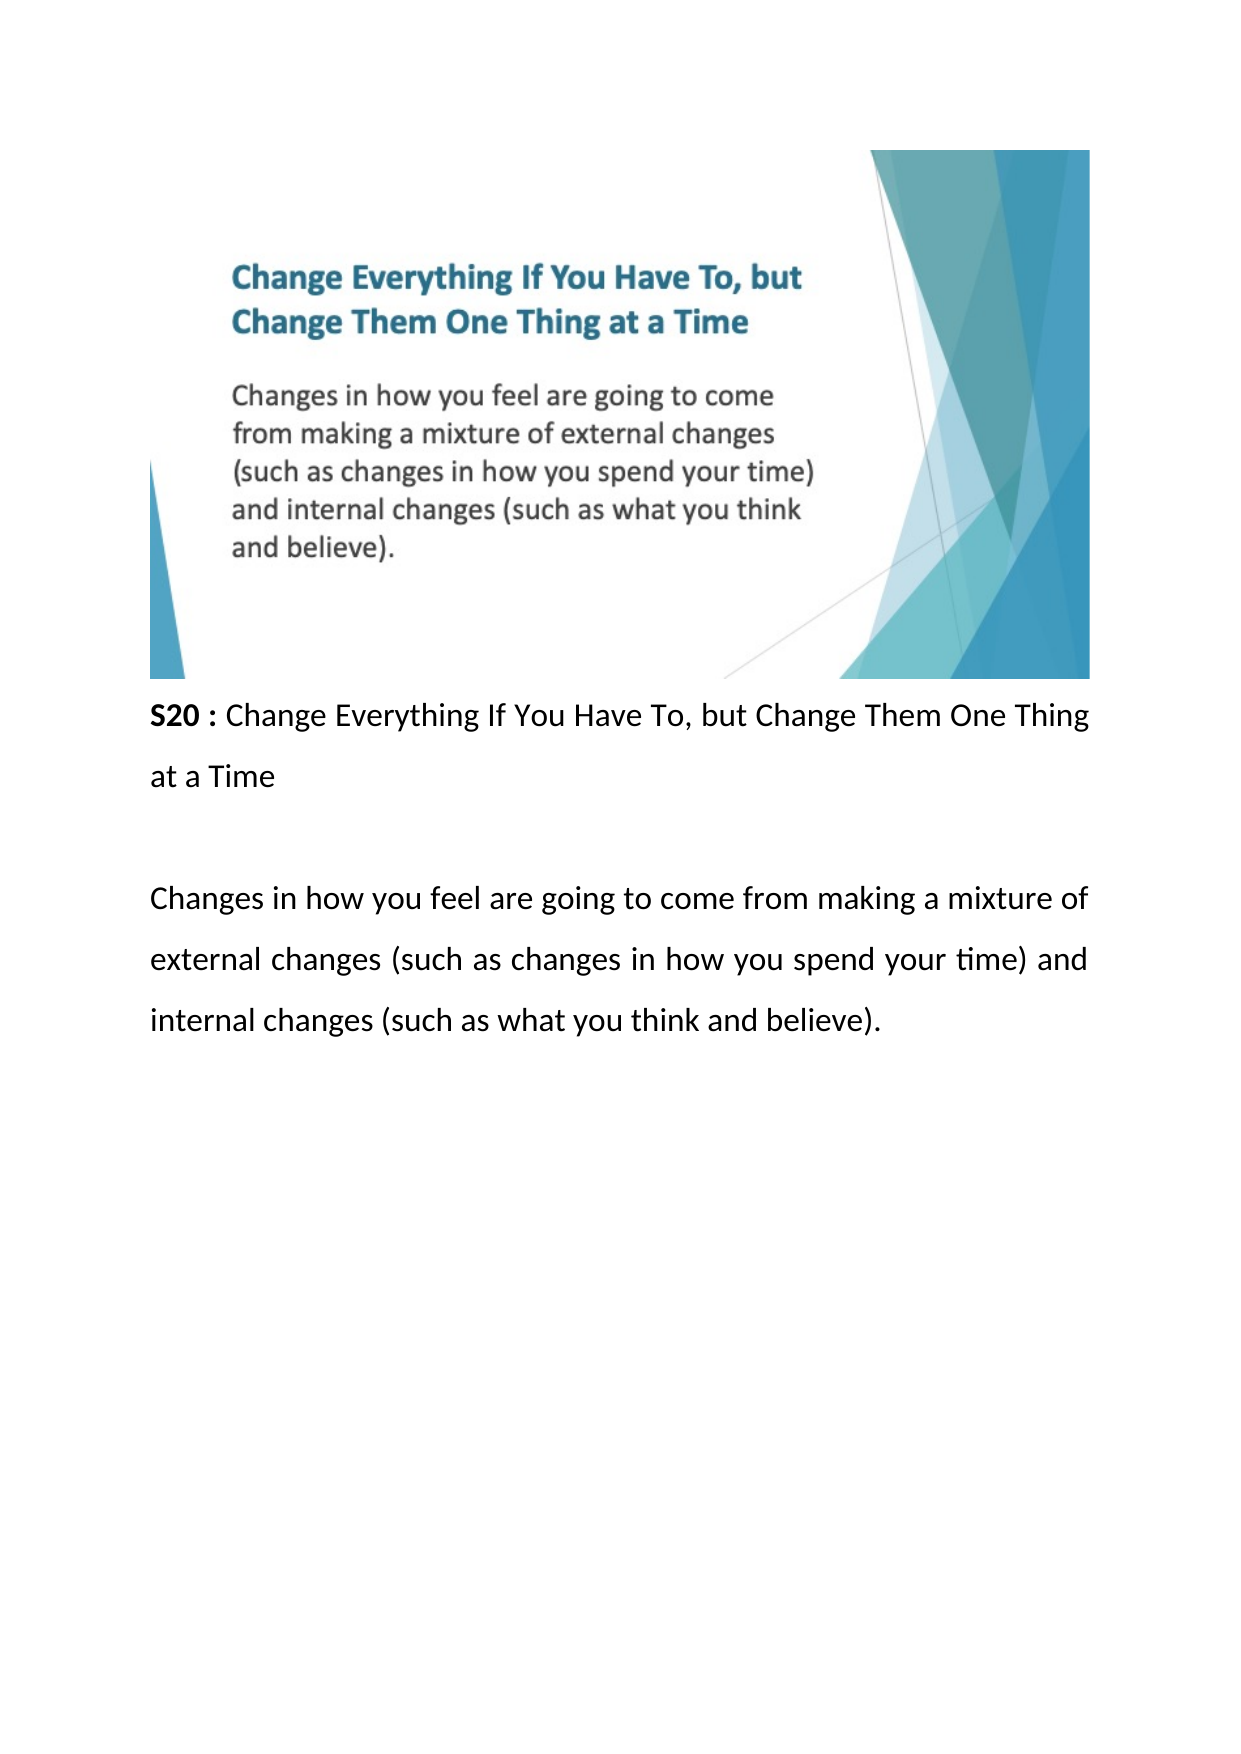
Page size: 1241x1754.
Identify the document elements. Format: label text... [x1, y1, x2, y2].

text Changes in how you feel are going to come from making a mixture of external changes (such as changes in how you spend your time) and internal changes (such as what you think and believe). [150, 877, 1090, 1040]
text S20 : Change Everything If You Have To, but Change Them One Thing at a Time [150, 694, 1090, 796]
picture [150, 150, 1090, 679]
